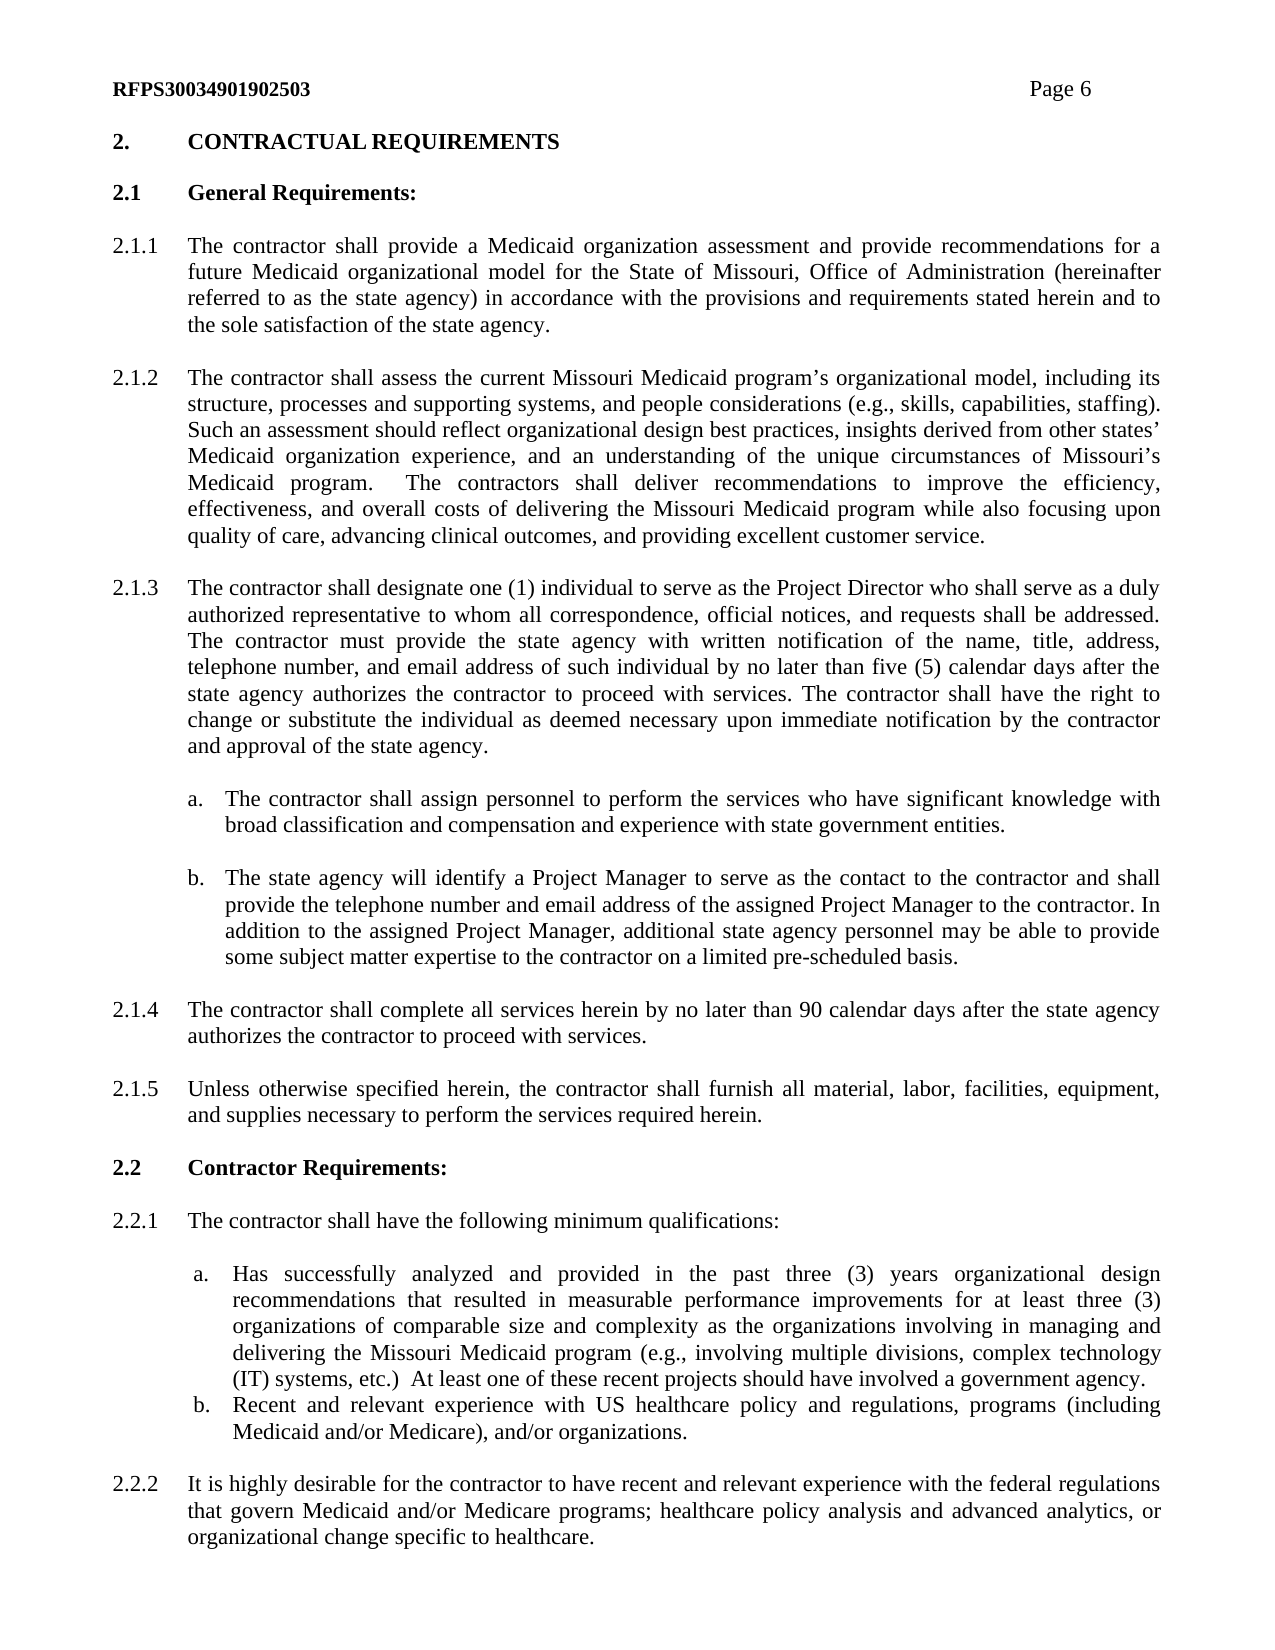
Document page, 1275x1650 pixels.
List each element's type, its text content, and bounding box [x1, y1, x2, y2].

subtitle The contractor shall complete all services herein by no later than 90 calendar days after the state agency authorizes the contractor to proceed with services. [112, 996, 1162, 1049]
subtitle It is highly desirable for the contractor to have recent and relevant experience with the federal regulations that govern Medicaid and/or Medicare programs; healthcare policy analysis and advanced analytics, or organizational change specific to healthcare. [112, 1470, 1162, 1549]
subtitle Recent and relevant experience with US healthcare policy and regulations, programs (including Medicaid and/or Medicare), and/or organizations. [187, 1391, 1162, 1444]
subtitle Has successfully analyzed and provided in the past three (3) years organizational design recommendations that resulted in measurable performance improvements for at least three (3) organizations of comparable size and complexity as the organizations involving in managing and delivering the Missouri Medicaid program (e.g., involving multiple divisions, complex technology (IT) systems, etc.) At least one of these recent projects should have involved a government agency. [187, 1259, 1162, 1391]
subtitle Unless otherwise specified herein, the contractor shall furnish all material, labor, facilities, equipment, and supplies necessary to perform the services required herein. [112, 1075, 1162, 1128]
subtitle General Requirements: [112, 179, 1162, 205]
subtitle The contractor shall provide a Medicaid organization assessment and provide recommendations for a future Medicaid organizational model for the State of Missouri, Office of Administration (hereinafter referred to as the state agency) in accordance with the provisions and requirements stated herein and to the sole satisfaction of the state agency. [112, 232, 1162, 337]
list The state agency will identify a Project Manager to serve as the contact to the contractor and shall provide the telephone number and email address of the assigned Project Manager to the contractor. In addition to the assigned Project Manager, additional state agency personnel may be able to provide some subject matter expertise to the contractor on a limited pre-scheduled basis. [187, 864, 1162, 970]
subtitle The contractor shall have the following minimum qualifications: [112, 1207, 1162, 1233]
subtitle The contractor shall assess the current Missouri Medicaid program’s organizational model, including its structure, processes and supporting systems, and people considerations (e.g., skills, capabilities, staffing). Such an assessment should reflect organizational design best practices, insights derived from other states’ Medicaid organization experience, and an understanding of the unique circumstances of Missouri’s Medicaid program. The contractors shall deliver recommendations to improve the efficiency, effectiveness, and overall costs of delivering the Missouri Medicaid program while also focusing upon quality of care, advancing clinical outcomes, and providing excellent customer service. [112, 363, 1162, 548]
subtitle Contractor Requirements: [112, 1154, 1162, 1181]
list The contractor shall assign personnel to perform the services who have significant knowledge with broad classification and compensation and experience with state government entities. [187, 785, 1162, 838]
subtitle The contractor shall designate one (1) individual to serve as the Project Director who shall serve as a duly authorized representative to whom all correspondence, official notices, and requests shall be addressed. The contractor must provide the state agency with written notification of the name, title, address, telephone number, and email address of such individual by no later than five (5) calendar days after the state agency authorizes the contractor to proceed with services. The contractor shall have the right to change or substitute the individual as deemed necessary upon immediate notification by the contractor and approval of the state agency. [112, 574, 1162, 759]
subtitle CONTRACTUAL REQUIREMENTS [112, 128, 1162, 154]
